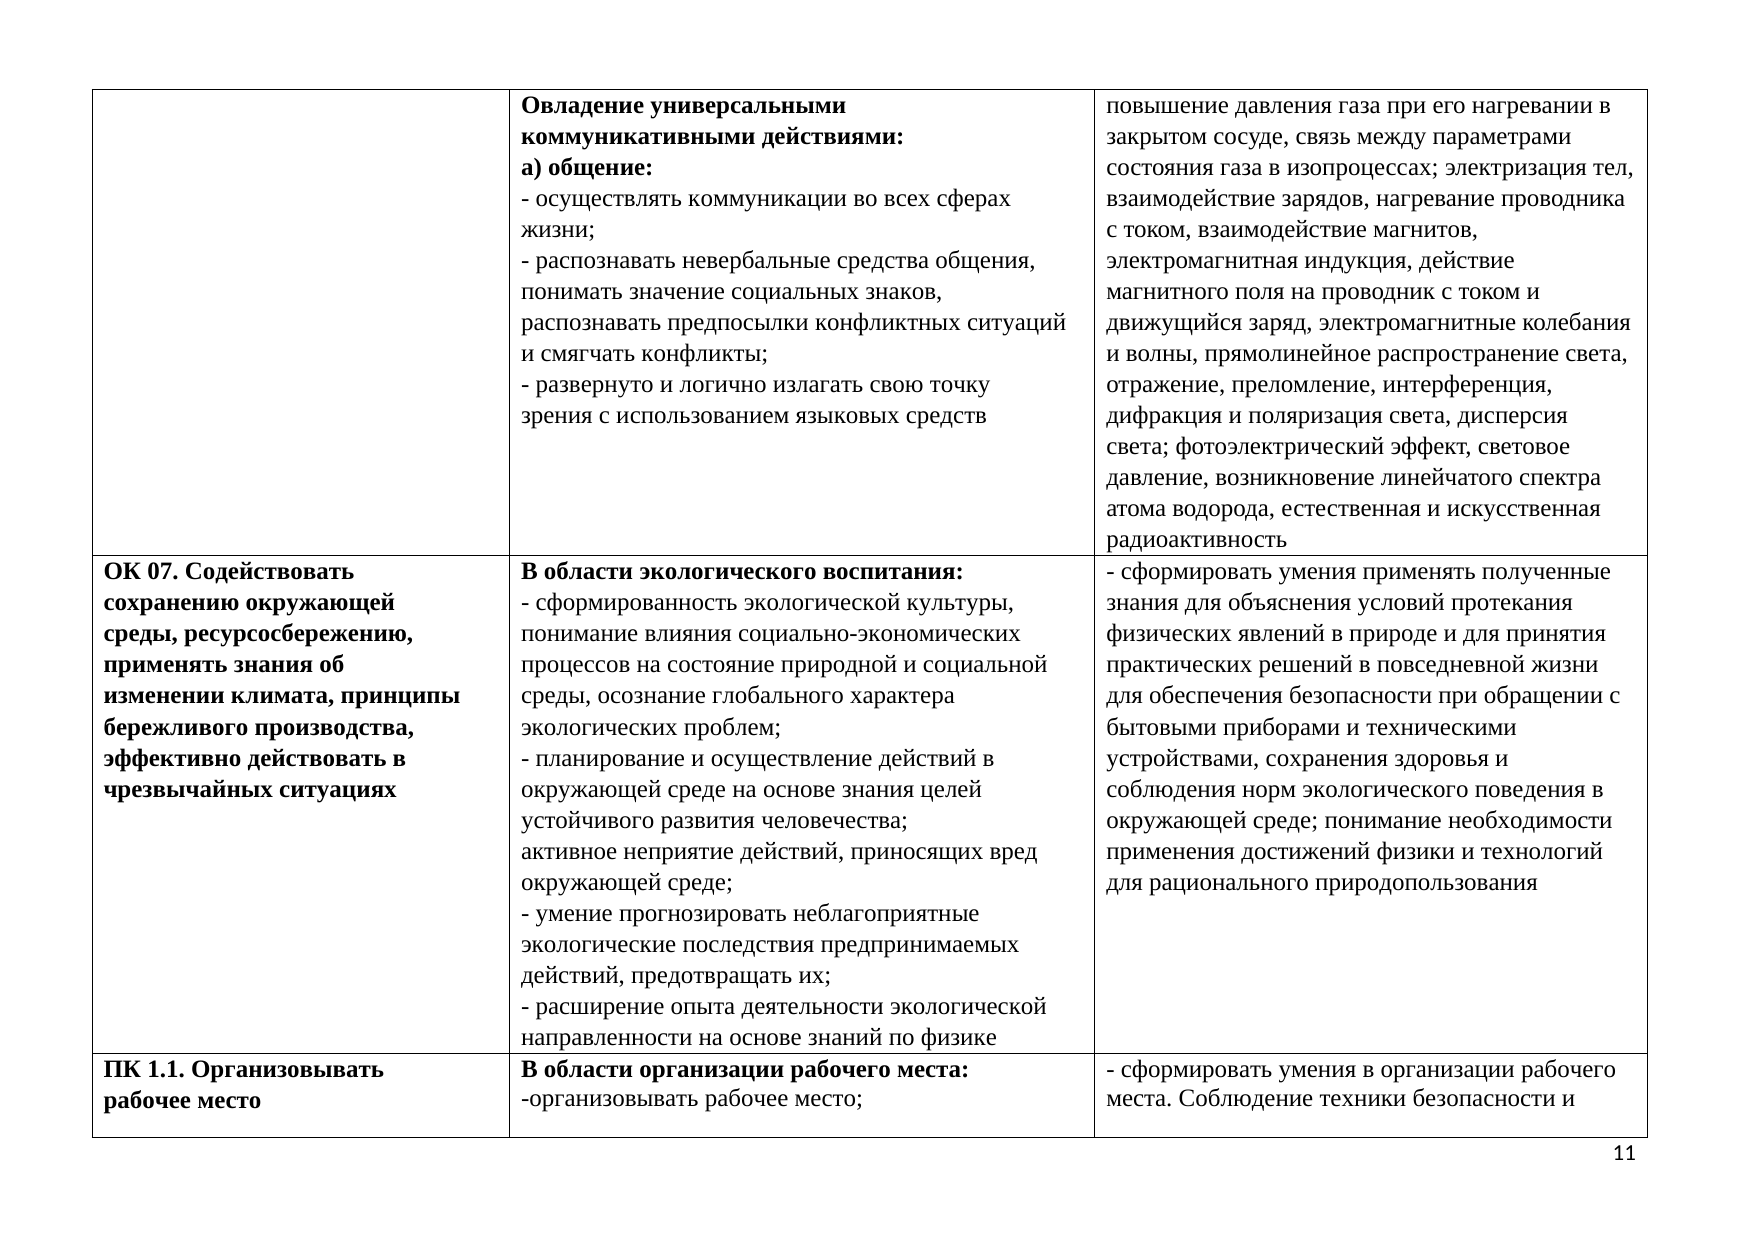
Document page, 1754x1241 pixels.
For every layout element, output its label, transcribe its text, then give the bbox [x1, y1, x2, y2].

table_cell ОК 07. Содействовать сохранению окружающей среды, ресурсосбережению, применять знания об изменении климата, принципы бережливого производства, эффективно действовать в чрезвычайных ситуациях [93, 556, 509, 1053]
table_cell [510, 90, 1094, 555]
table_cell В области экологического воспитания: - сформированность экологической культуры, понимание влияния социально-экономических процессов на состояние природной и социальной среды, осознание глобального характера экологических проблем; - планирование и осуществление действий в окружающей среде на основе знания целей устойчивого развития человечества; активное неприятие действий, приносящих вред окружающей среде; - умение прогнозировать неблагоприятные экологические последствия предпринимаемых действий, предотвращать их; - расширение опыта деятельности экологической направленности на основе знаний по физике [510, 556, 1094, 1053]
table_cell - сформировать умения применять полученные знания для объяснения условий протекания физических явлений в природе и для принятия практических решений в повседневной жизни для обеспечения безопасности при обращении с бытовыми приборами и техническими устройствами, сохранения здоровья и соблюдения норм экологического поведения в окружающей среде; понимание необходимости применения достижений физики и технологий для рационального природопользования [1095, 556, 1647, 1053]
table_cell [93, 90, 509, 555]
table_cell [1095, 1054, 1647, 1137]
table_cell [1095, 90, 1647, 555]
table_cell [93, 1054, 509, 1137]
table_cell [510, 1054, 1094, 1137]
